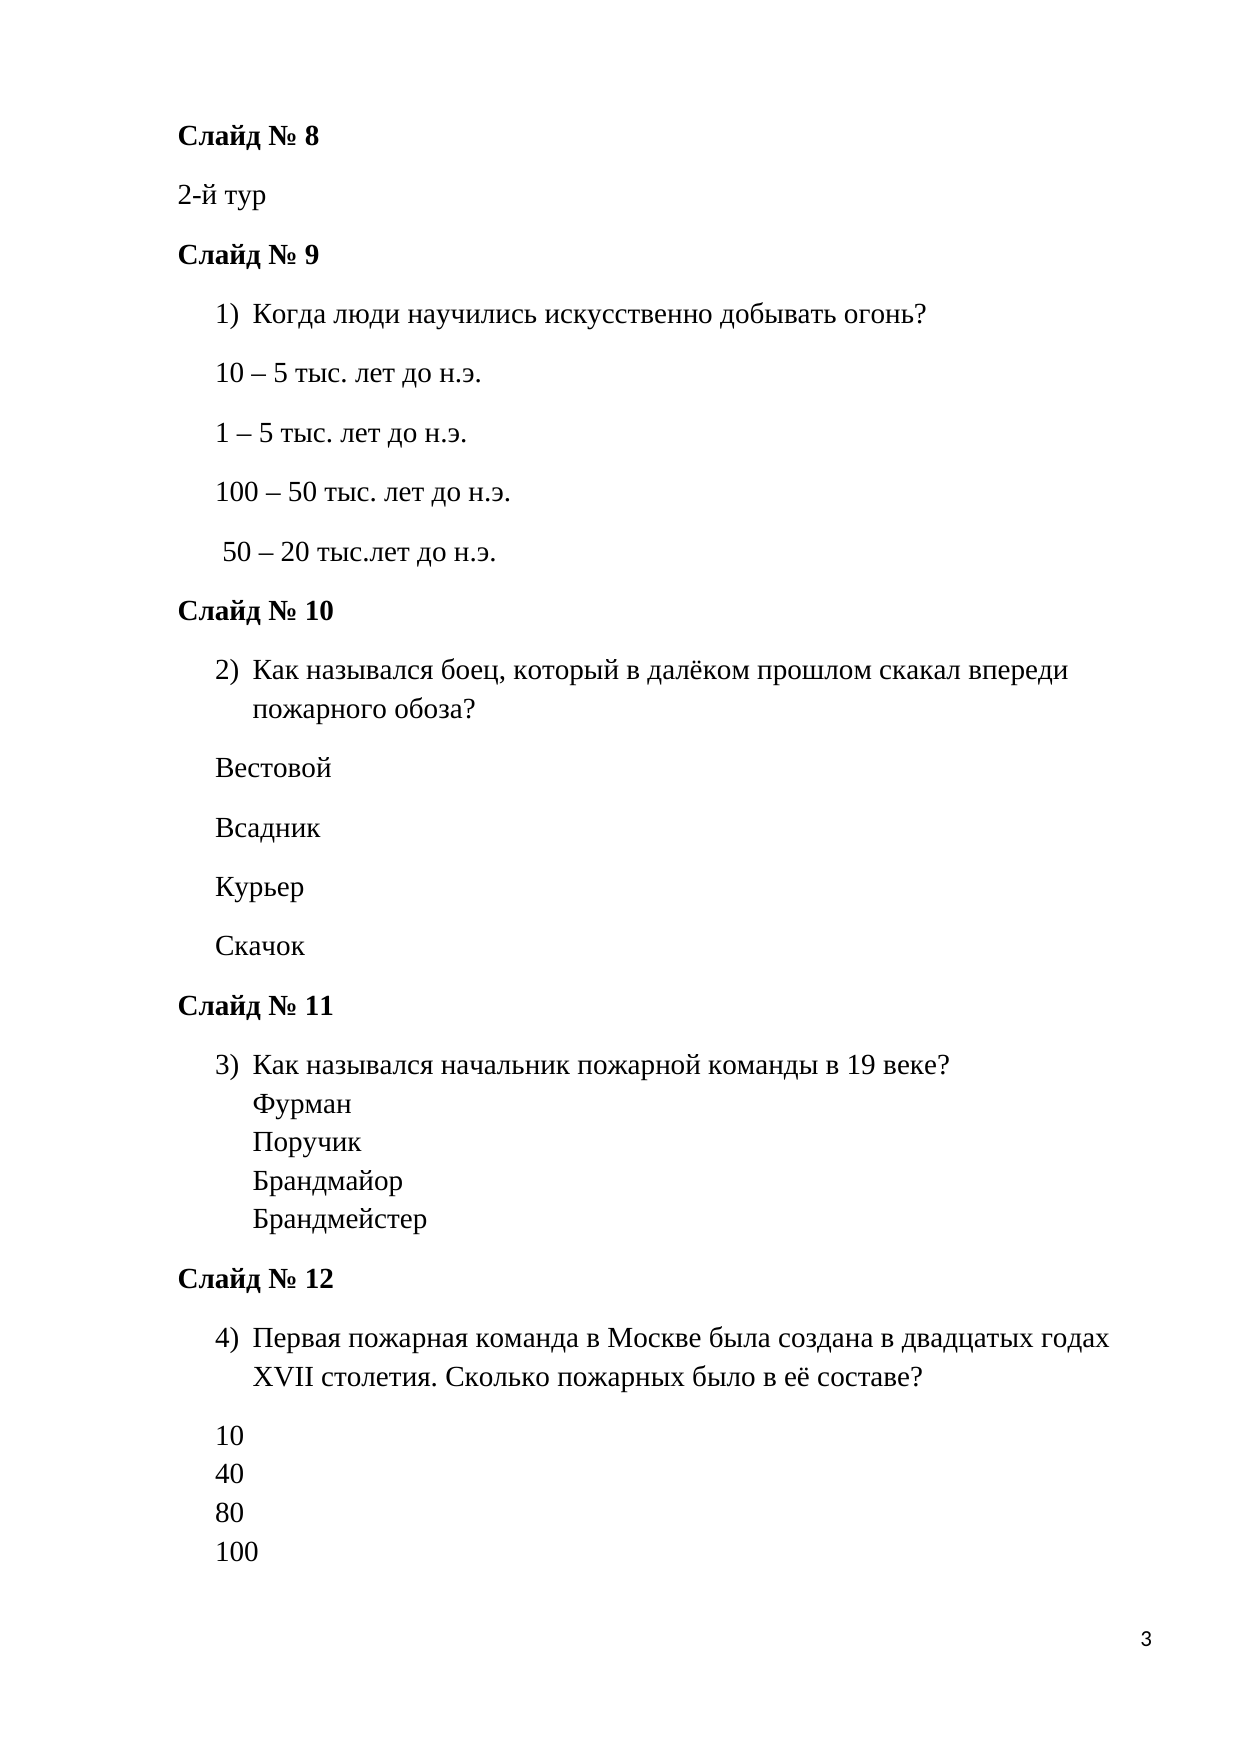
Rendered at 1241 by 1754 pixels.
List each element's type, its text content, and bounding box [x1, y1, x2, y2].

list Когда люди научились искусственно добывать огонь? [215, 296, 1152, 330]
text 10 40 80 100 [215, 1418, 1152, 1567]
list Фурман [252, 1086, 1152, 1119]
text Слайд № 9 [177, 237, 1152, 270]
list Брандмайор [252, 1163, 1152, 1196]
list Как назывался начальник пожарной команды в 19 веке? [215, 1047, 1152, 1081]
text 2-й тур [177, 177, 1152, 211]
text Всадник [215, 810, 1152, 843]
text Вестовой [215, 750, 1152, 784]
text 50 – 20 тыс.лет до н.э. [215, 534, 1152, 567]
list Как назывался боец, который в далёком прошлом скакал впереди пожарного обоза? [215, 652, 1152, 724]
text Скачок [215, 928, 1152, 962]
text Слайд № 12 [177, 1261, 1152, 1294]
text Слайд № 11 [177, 988, 1152, 1021]
text Слайд № 8 [177, 118, 1152, 152]
text 100 – 50 тыс. лет до н.э. [215, 474, 1152, 508]
list Первая пожарная команда в Москве была создана в двадцатых годах XVII столетия. Сколько пожарных было в её составе? [215, 1320, 1152, 1392]
list Поручик [252, 1124, 1152, 1158]
text 10 – 5 тыс. лет до н.э. [215, 356, 1152, 389]
list Брандмейстер [252, 1201, 1152, 1235]
text 1 – 5 тыс. лет до н.э. [215, 415, 1152, 448]
text Курьер [215, 869, 1152, 903]
text Слайд № 10 [177, 593, 1152, 627]
